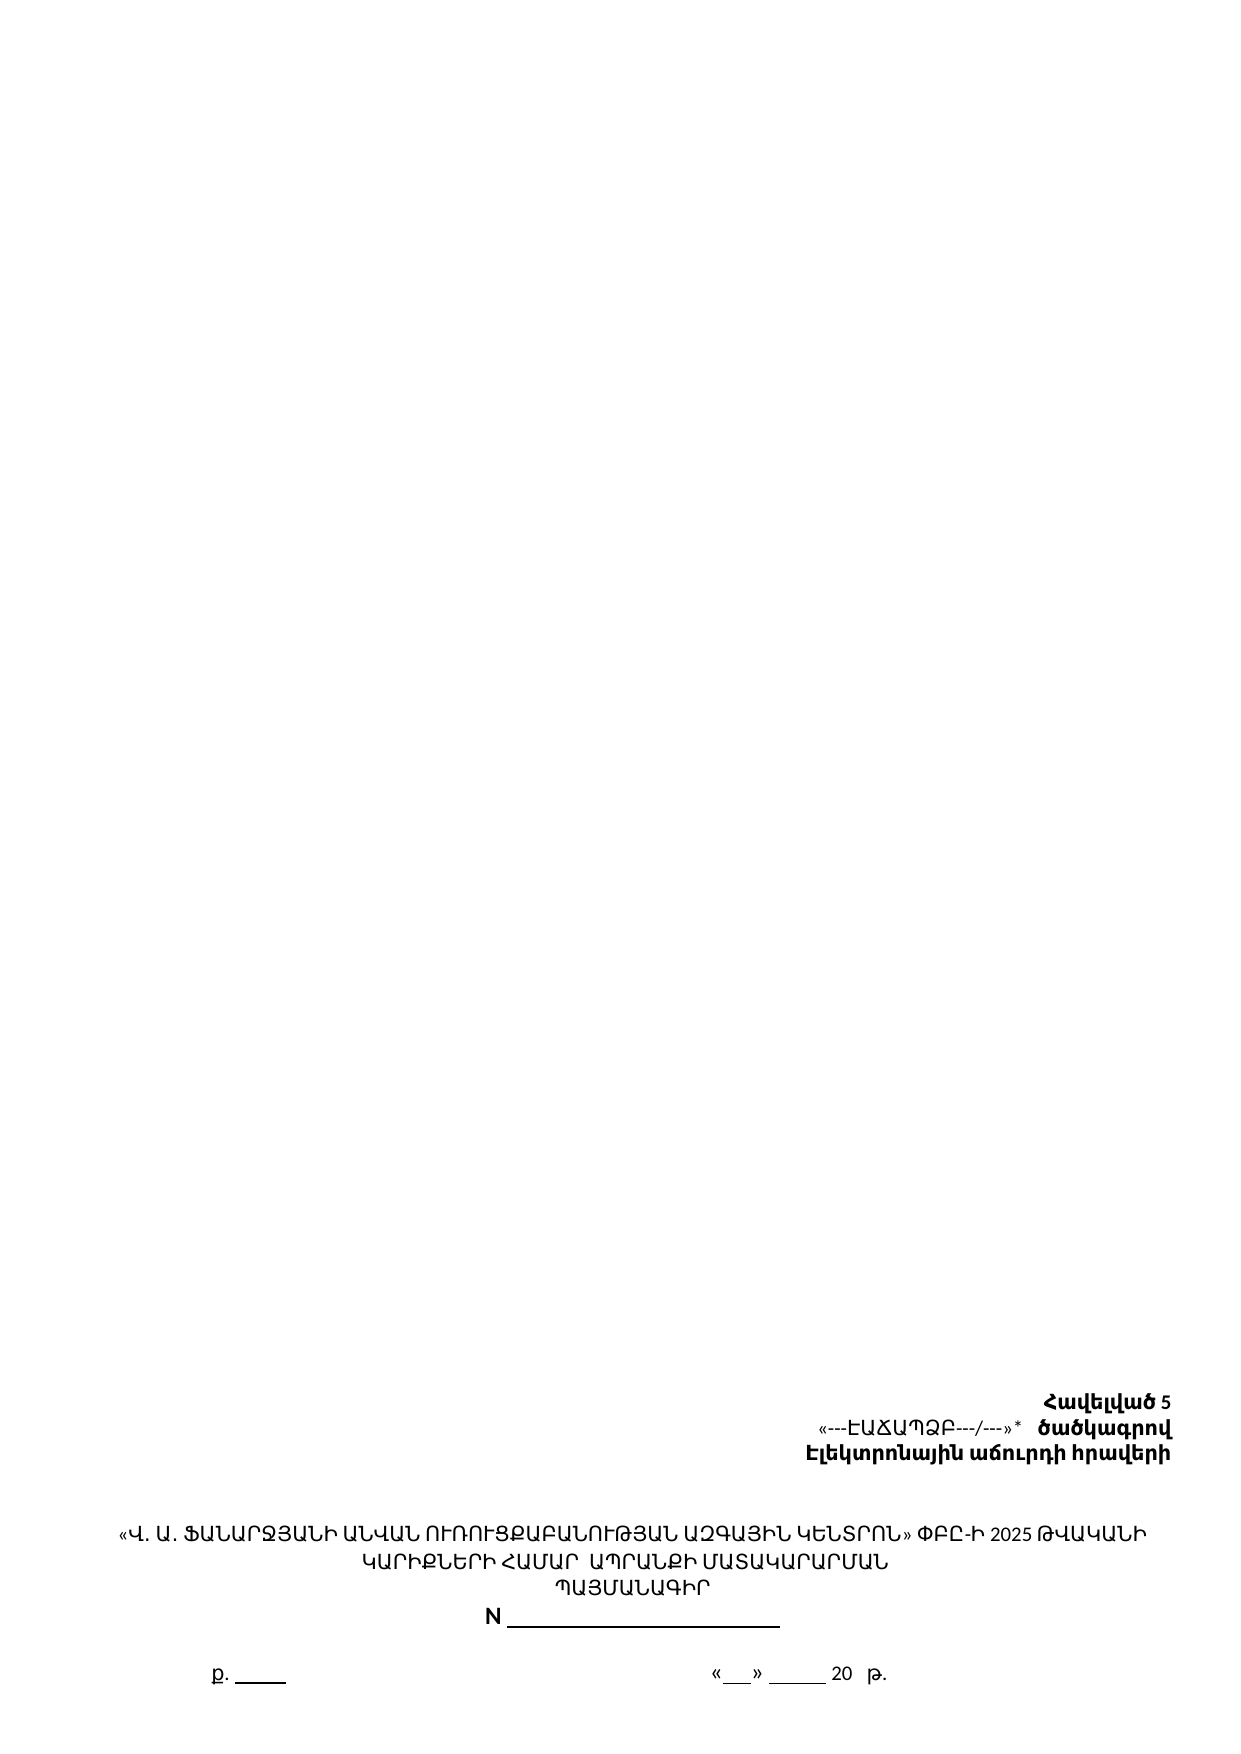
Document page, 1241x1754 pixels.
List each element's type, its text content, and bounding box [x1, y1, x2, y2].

text ՊԱՅՄԱՆԱԳԻՐ [79, 1575, 1171, 1601]
text «Վ․ Ա․ ՖԱՆԱՐՋՅԱՆԻ ԱՆՎԱՆ ՈՒՌՈՒՑՔԱԲԱՆՈՒԹՅԱՆ ԱԶԳԱՅԻՆ ԿԵՆՏՐՈՆ» ՓԲԸ-Ի 2025 ԹՎԱԿԱՆԻ ԿԱՐԻՔՆԵՐԻ ՀԱՄԱՐ ԱՊՐԱՆՔԻ ՄԱՏԱԿԱՐԱՐՄԱՆ [79, 1522, 1171, 1575]
text Էլեկտրոնային աճուրդի հրավերի [94, 1440, 1171, 1466]
text Հավելված 5 [94, 1389, 1171, 1415]
text «---ԷԱՃԱՊՁԲ---/---»* ծածկագրով [94, 1415, 1171, 1440]
text N [79, 1601, 1171, 1631]
text ք. « » 20 թ. [94, 1656, 1171, 1687]
